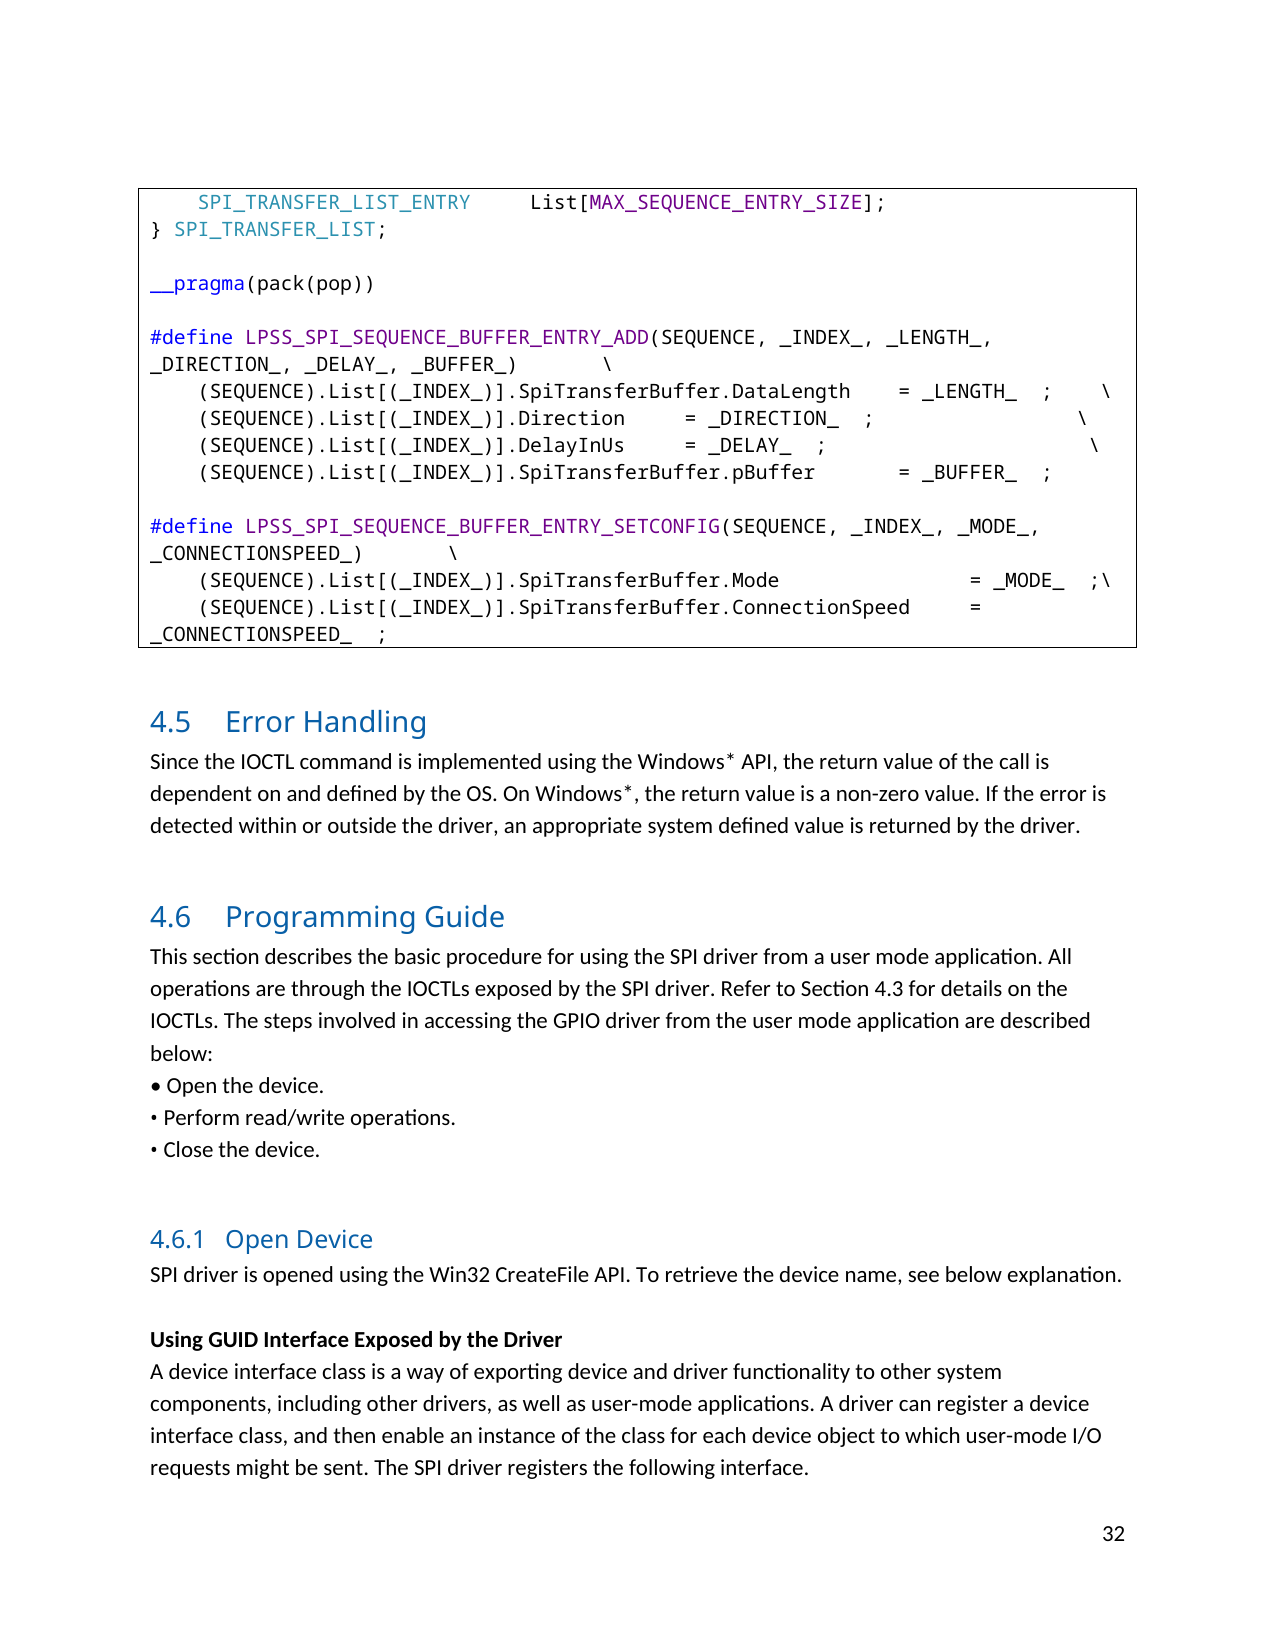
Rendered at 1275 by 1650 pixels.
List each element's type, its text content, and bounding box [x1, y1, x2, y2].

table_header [139, 189, 1136, 647]
text Using GUID Interface Exposed by the Driver [150, 1325, 1125, 1353]
subtitle Error Handling [150, 701, 1125, 741]
text • Close the device. [150, 1136, 1125, 1164]
text Since the IOCTL command is implemented using the Windows* API, the return value of the call is dependent on and defined by the OS. On Windows*, the return value is a non-zero value. If the error is detected within or outside the driver, an appropriate system defined value is returned by the driver. [150, 747, 1125, 839]
text This section describes the basic procedure for using the SPI driver from a user mode application. All operations are through the IOCTLs exposed by the SPI driver. Refer to Section 4.3 for details on the IOCTLs. The steps involved in accessing the GPIO driver from the user mode application are described below: [150, 942, 1125, 1067]
text SPI driver is opened using the Win32 CreateFile API. To retrieve the device name, see below explanation. [150, 1260, 1125, 1288]
subtitle Open Device [150, 1221, 1125, 1255]
text • Perform read/write operations. [150, 1103, 1125, 1131]
text • Open the device. [150, 1071, 1125, 1099]
subtitle Programming Guide [150, 896, 1125, 936]
text A device interface class is a way of exporting device and driver functionality to other system components, including other drivers, as well as user-mode applications. A driver can register a device interface class, and then enable an instance of the class for each device object to which user-mode I/O requests might be sent. The SPI driver registers the following interface. [150, 1357, 1125, 1482]
